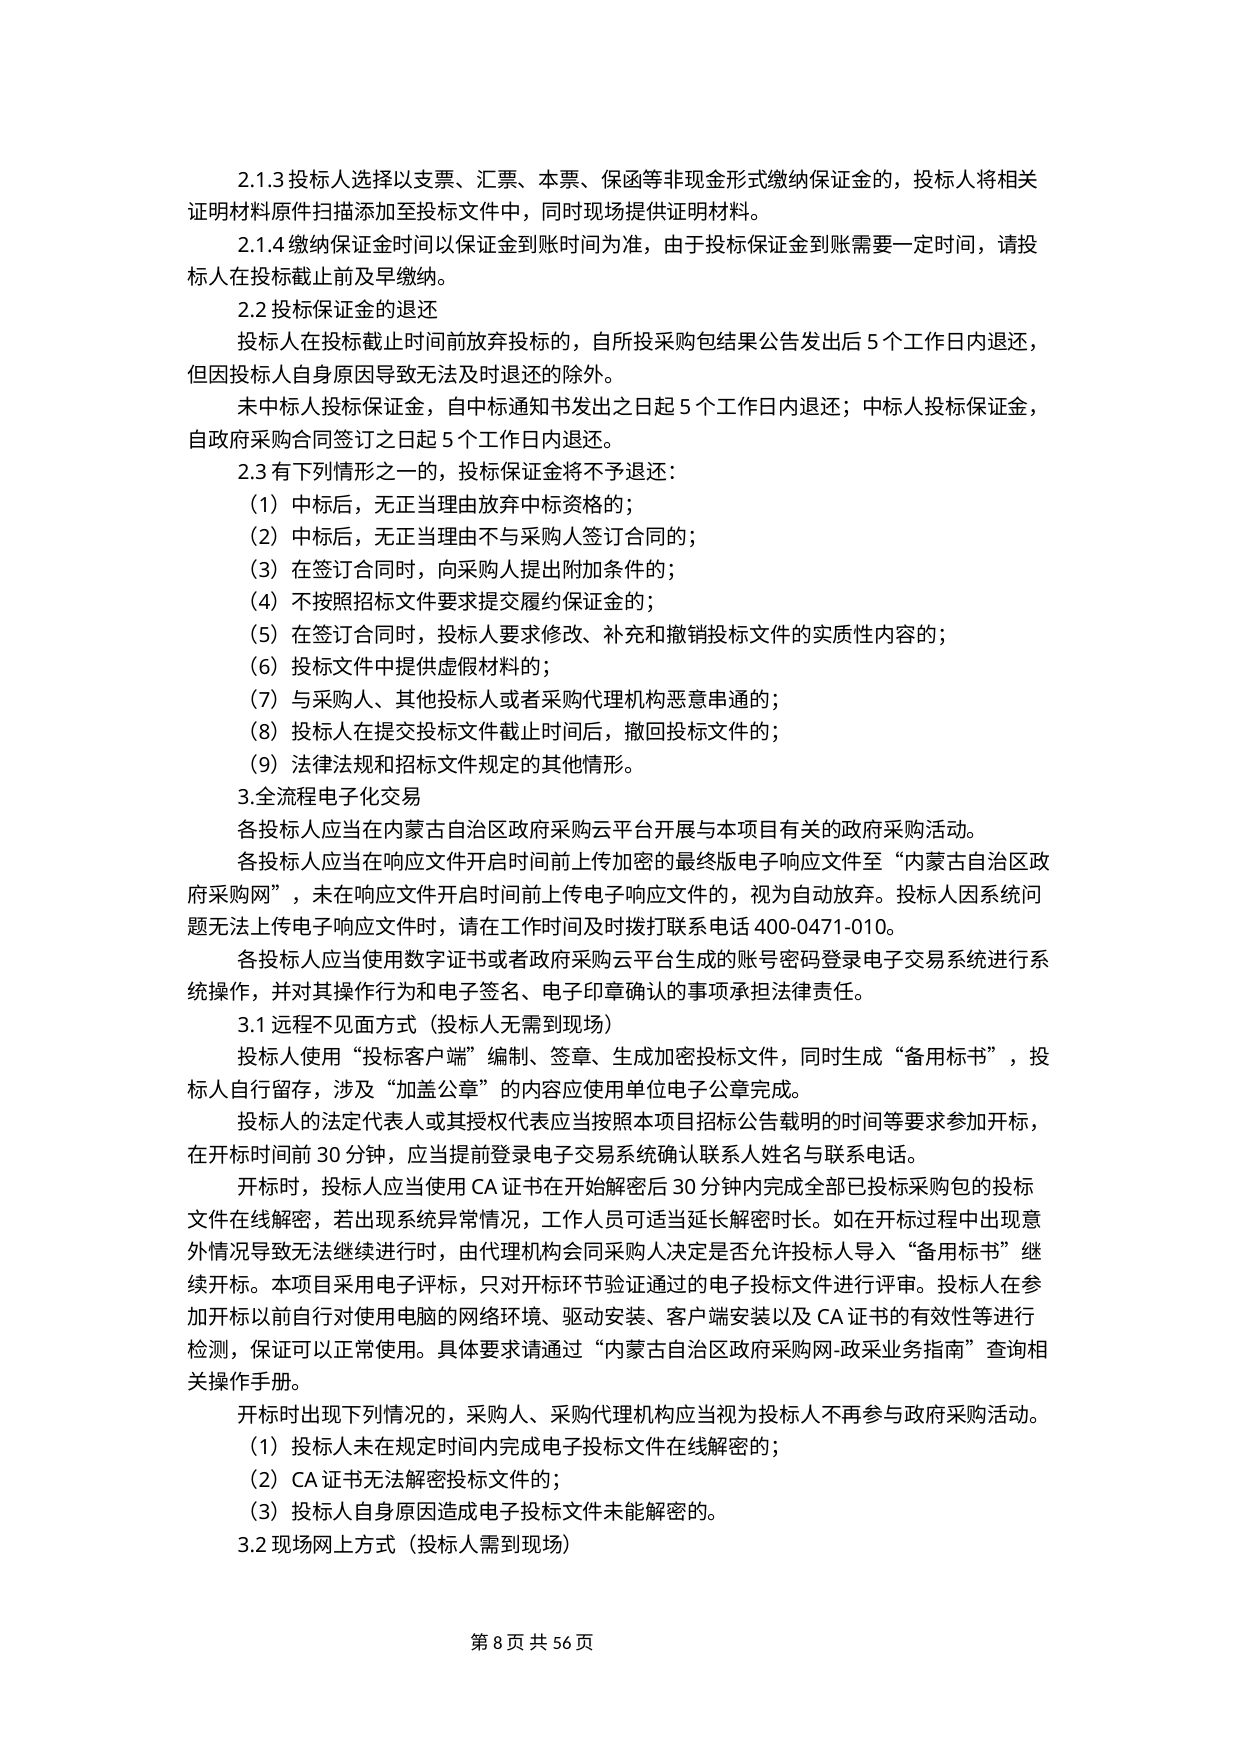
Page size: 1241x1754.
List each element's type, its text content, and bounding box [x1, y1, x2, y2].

text 2.3有下列情形之一的，投标保证金将不予退还： [187, 454, 1053, 487]
text 各投标人应当在内蒙古自治区政府采购云平台开展与本项目有关的政府采购活动。 [187, 812, 1053, 844]
text （8）投标人在提交投标文件截止时间后，撤回投标文件的； [187, 714, 1053, 747]
text 投标人在投标截止时间前放弃投标的，自所投采购包结果公告发出后5个工作日内退还，但因投标人自身原因导致无法及时退还的除外。 [187, 324, 1053, 389]
text （3）在签订合同时，向采购人提出附加条件的； [187, 552, 1053, 584]
text （4）不按照招标文件要求提交履约保证金的； [187, 584, 1053, 617]
text （5）在签订合同时，投标人要求修改、补充和撤销投标文件的实质性内容的； [187, 617, 1053, 649]
text （6）投标文件中提供虚假材料的； [187, 649, 1053, 682]
text （2）CA证书无法解密投标文件的； [187, 1462, 1053, 1494]
text 2.1.4缴纳保证金时间以保证金到账时间为准，由于投标保证金到账需要一定时间，请投标人在投标截止前及早缴纳。 [187, 227, 1053, 292]
text 开标时出现下列情况的，采购人、采购代理机构应当视为投标人不再参与政府采购活动。 [187, 1397, 1053, 1429]
text （2）中标后，无正当理由不与采购人签订合同的； [187, 519, 1053, 552]
text 3.全流程电子化交易 [187, 779, 1053, 812]
text 投标人使用“投标客户端”编制、签章、生成加密投标文件，同时生成“备用标书”，投标人自行留存，涉及“加盖公章”的内容应使用单位电子公章完成。 [187, 1039, 1053, 1104]
text 开标时，投标人应当使用CA证书在开始解密后30分钟内完成全部已投标采购包的投标文件在线解密，若出现系统异常情况，工作人员可适当延长解密时长。如在开标过程中出现意外情况导致无法继续进行时，由代理机构会同采购人决定是否允许投标人导入“备用标书”继续开标。本项目采用电子评标，只对开标环节验证通过的电子投标文件进行评审。投标人在参加开标以前自行对使用电脑的网络环境、驱动安装、客户端安装以及CA证书的有效性等进行检测，保证可以正常使用。具体要求请通过“内蒙古自治区政府采购网-政采业务指南”查询相关操作手册。 [187, 1169, 1053, 1397]
text 3.1远程不见面方式（投标人无需到现场） [187, 1007, 1053, 1039]
text （3）投标人自身原因造成电子投标文件未能解密的。 [187, 1494, 1053, 1527]
text （7）与采购人、其他投标人或者采购代理机构恶意串通的； [187, 682, 1053, 714]
text 未中标人投标保证金，自中标通知书发出之日起5个工作日内退还；中标人投标保证金，自政府采购合同签订之日起5个工作日内退还。 [187, 389, 1053, 454]
text （1）中标后，无正当理由放弃中标资格的； [187, 487, 1053, 519]
text （1）投标人未在规定时间内完成电子投标文件在线解密的； [187, 1429, 1053, 1462]
text 投标人的法定代表人或其授权代表应当按照本项目招标公告载明的时间等要求参加开标，在开标时间前30分钟，应当提前登录电子交易系统确认联系人姓名与联系电话。 [187, 1104, 1053, 1169]
text 各投标人应当使用数字证书或者政府采购云平台生成的账号密码登录电子交易系统进行系统操作，并对其操作行为和电子签名、电子印章确认的事项承担法律责任。 [187, 942, 1053, 1007]
text 各投标人应当在响应文件开启时间前上传加密的最终版电子响应文件至“内蒙古自治区政府采购网”，未在响应文件开启时间前上传电子响应文件的，视为自动放弃。投标人因系统问题无法上传电子响应文件时，请在工作时间及时拨打联系电话400-0471-010。 [187, 844, 1053, 942]
text 2.2投标保证金的退还 [187, 292, 1053, 324]
text （9）法律法规和招标文件规定的其他情形。 [187, 747, 1053, 779]
text 3.2现场网上方式（投标人需到现场） [187, 1527, 1053, 1559]
text 2.1.3投标人选择以支票、汇票、本票、保函等非现金形式缴纳保证金的，投标人将相关证明材料原件扫描添加至投标文件中，同时现场提供证明材料。 [187, 162, 1053, 227]
